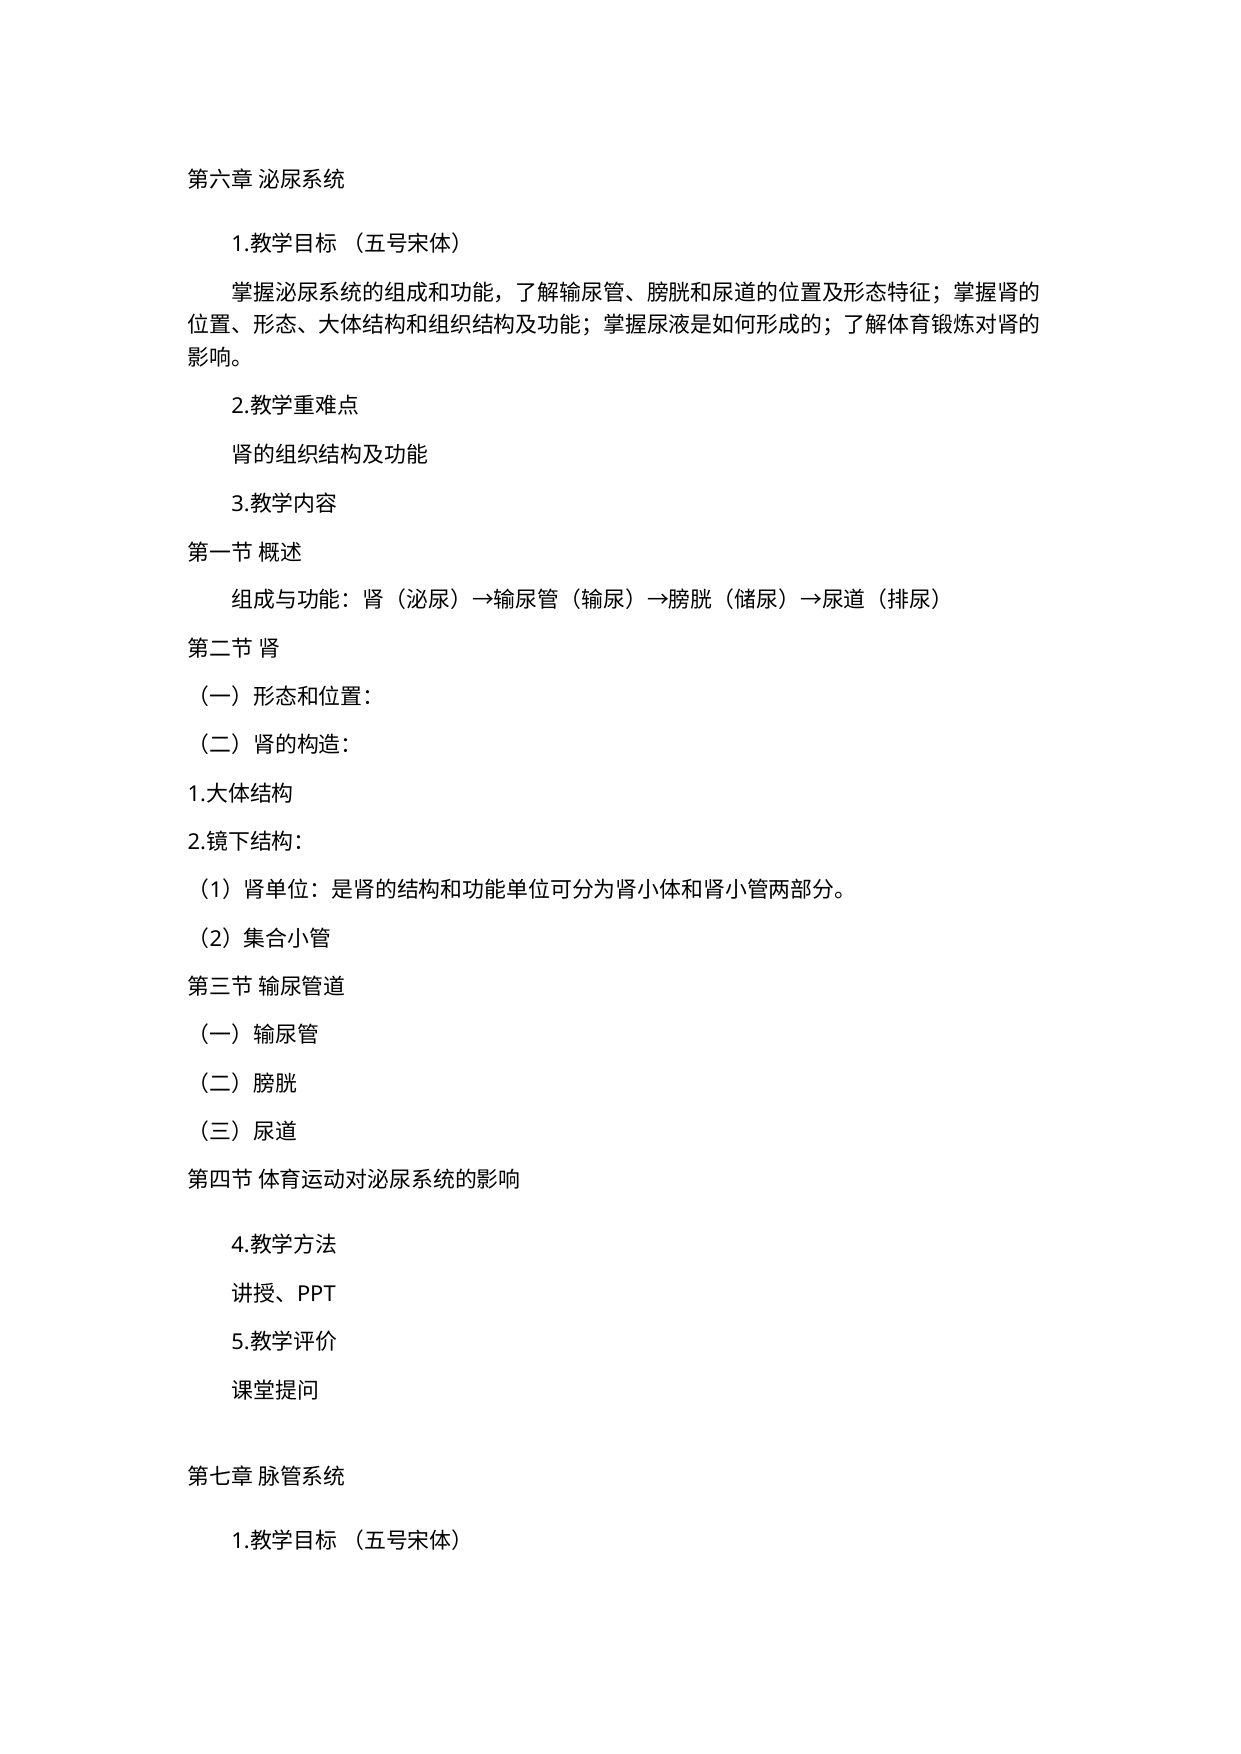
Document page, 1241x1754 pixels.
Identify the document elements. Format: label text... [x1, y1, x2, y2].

text 第七章 脉管系统 [187, 1459, 1053, 1491]
text 第四节 体育运动对泌尿系统的影响 [187, 1162, 1053, 1194]
text 第二节 肾 [187, 630, 1053, 663]
text 第六章 泌尿系统 [187, 162, 1053, 194]
text 肾的组织结构及功能 [187, 437, 1053, 469]
text 1.大体结构 [187, 775, 1053, 808]
text 1.教学目标 （五号宋体） [187, 226, 1053, 258]
text 5.教学评价 [187, 1324, 1053, 1357]
text （2）集合小管 [187, 920, 1053, 953]
text （三）尿道 [187, 1114, 1053, 1146]
text 掌握泌尿系统的组成和功能，了解输尿管、膀胱和尿道的位置及形态特征；掌握肾的位置、形态、大体结构和组织结构及功能；掌握尿液是如何形成的；了解体育锻炼对肾的影响。 [187, 274, 1053, 372]
text 第三节 输尿管道 [187, 969, 1053, 1001]
text 2.教学重难点 [187, 388, 1053, 421]
text （1）肾单位：是肾的结构和功能单位可分为肾小体和肾小管两部分。 [187, 872, 1053, 904]
text （二）肾的构造： [187, 727, 1053, 759]
text 组成与功能：肾（泌尿）→输尿管（输尿）→膀胱（储尿）→尿道（排尿） [187, 582, 1053, 614]
text （二）膀胱 [187, 1065, 1053, 1098]
text 第一节 概述 [187, 534, 1053, 566]
list 讲授、PPT [187, 1275, 1053, 1308]
text 课堂提问 [187, 1373, 1053, 1405]
text 3.教学内容 [187, 486, 1053, 518]
text 1.教学目标 （五号宋体） [187, 1523, 1053, 1556]
text （一）输尿管 [187, 1017, 1053, 1049]
text 4.教学方法 [187, 1227, 1053, 1259]
text 2.镜下结构： [187, 824, 1053, 856]
text （一）形态和位置： [187, 679, 1053, 711]
